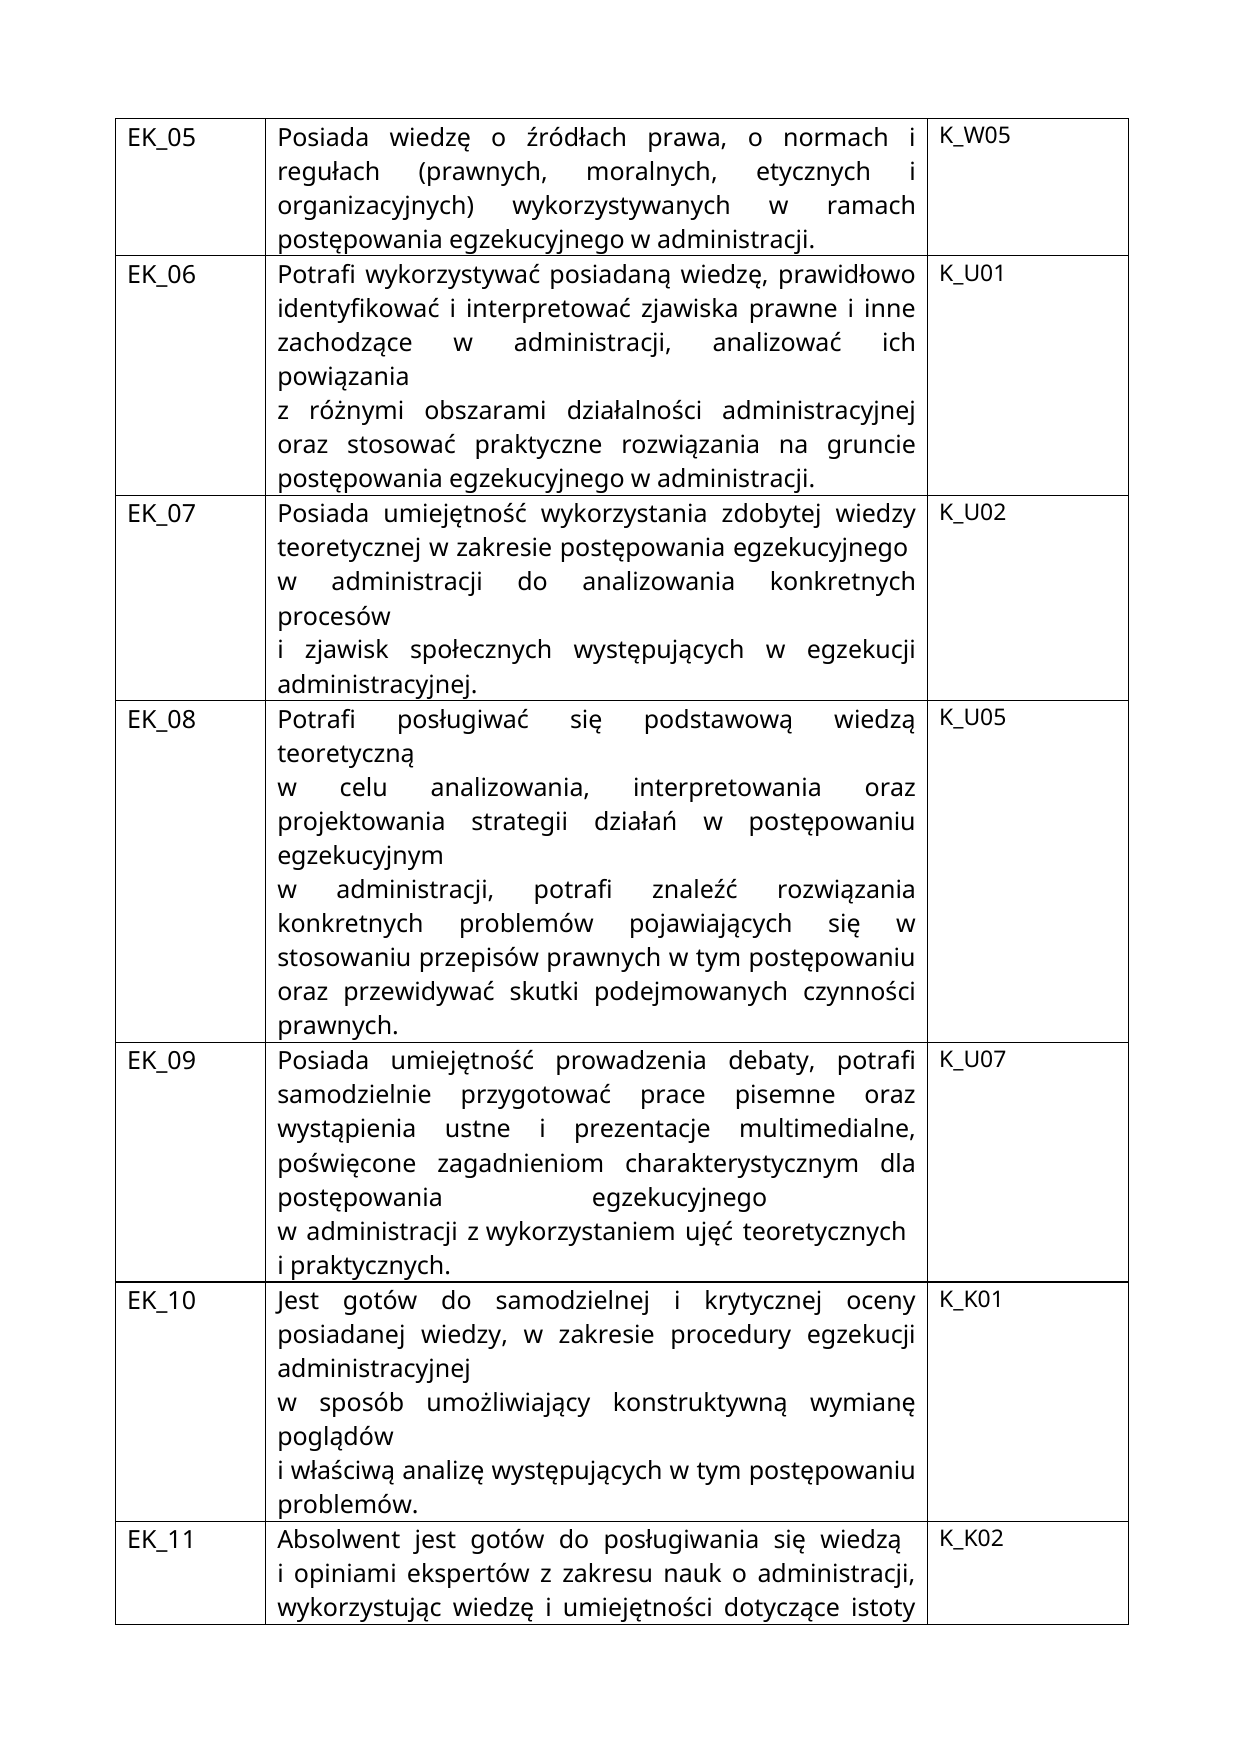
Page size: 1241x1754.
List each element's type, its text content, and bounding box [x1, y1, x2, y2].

table_cell K_U07 [928, 1043, 1128, 1281]
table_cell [266, 1522, 927, 1624]
table_cell EK_06 [116, 256, 265, 495]
table_cell K_U01 [928, 256, 1128, 495]
table_header Posiada wiedzę o źródłach prawa, o normach i regułach (prawnych, moralnych, etycznych i organizacyjnych) wykorzystywanych w ramach postępowania egzekucyjnego w administracji. [266, 119, 927, 255]
table_header EK_05 [116, 119, 265, 255]
table_cell EK_07 [116, 496, 265, 700]
table_header K_W05 [928, 119, 1128, 255]
table_cell K_U05 [928, 701, 1128, 1042]
table_cell EK_11 [116, 1522, 265, 1624]
table_cell K_U02 [928, 496, 1128, 700]
table_cell EK_08 [116, 701, 265, 1042]
table_cell EK_10 [116, 1283, 265, 1521]
table_cell Posiada umiejętność prowadzenia debaty, potrafi samodzielnie przygotować prace pisemne oraz wystąpienia ustne i prezentacje multimedialne, poświęcone zagadnieniom charakterystycznym dla postępowania egzekucyjnego w administracji z wykorzystaniem ujęć teoretycznych i praktycznych. [266, 1043, 927, 1281]
table_cell Potrafi wykorzystywać posiadaną wiedzę, prawidłowo identyfikować i interpretować zjawiska prawne i inne zachodzące w administracji, analizować ich powiązania z różnymi obszarami działalności administracyjnej oraz stosować praktyczne rozwiązania na gruncie postępowania egzekucyjnego w administracji. [266, 256, 927, 495]
table_cell K_K01 [928, 1283, 1128, 1521]
table_cell Posiada umiejętność wykorzystania zdobytej wiedzy teoretycznej w zakresie postępowania egzekucyjnego w administracji do analizowania konkretnych procesów i zjawisk społecznych występujących w egzekucji administracyjnej. [266, 496, 927, 700]
table_cell K_K02 [928, 1522, 1128, 1624]
table_cell EK_09 [116, 1043, 265, 1281]
table_cell Jest gotów do samodzielnej i krytycznej oceny posiadanej wiedzy, w zakresie procedury egzekucji administracyjnej w sposób umożliwiający konstruktywną wymianę poglądów i właściwą analizę występujących w tym postępowaniu problemów. [266, 1283, 927, 1521]
table_cell Potrafi posługiwać się podstawową wiedzą teoretyczną w celu analizowania, interpretowania oraz projektowania strategii działań w postępowaniu egzekucyjnym w administracji, potrafi znaleźć rozwiązania konkretnych problemów pojawiających się w stosowaniu przepisów prawnych w tym postępowaniu oraz przewidywać skutki podejmowanych czynności prawnych. [266, 701, 927, 1042]
